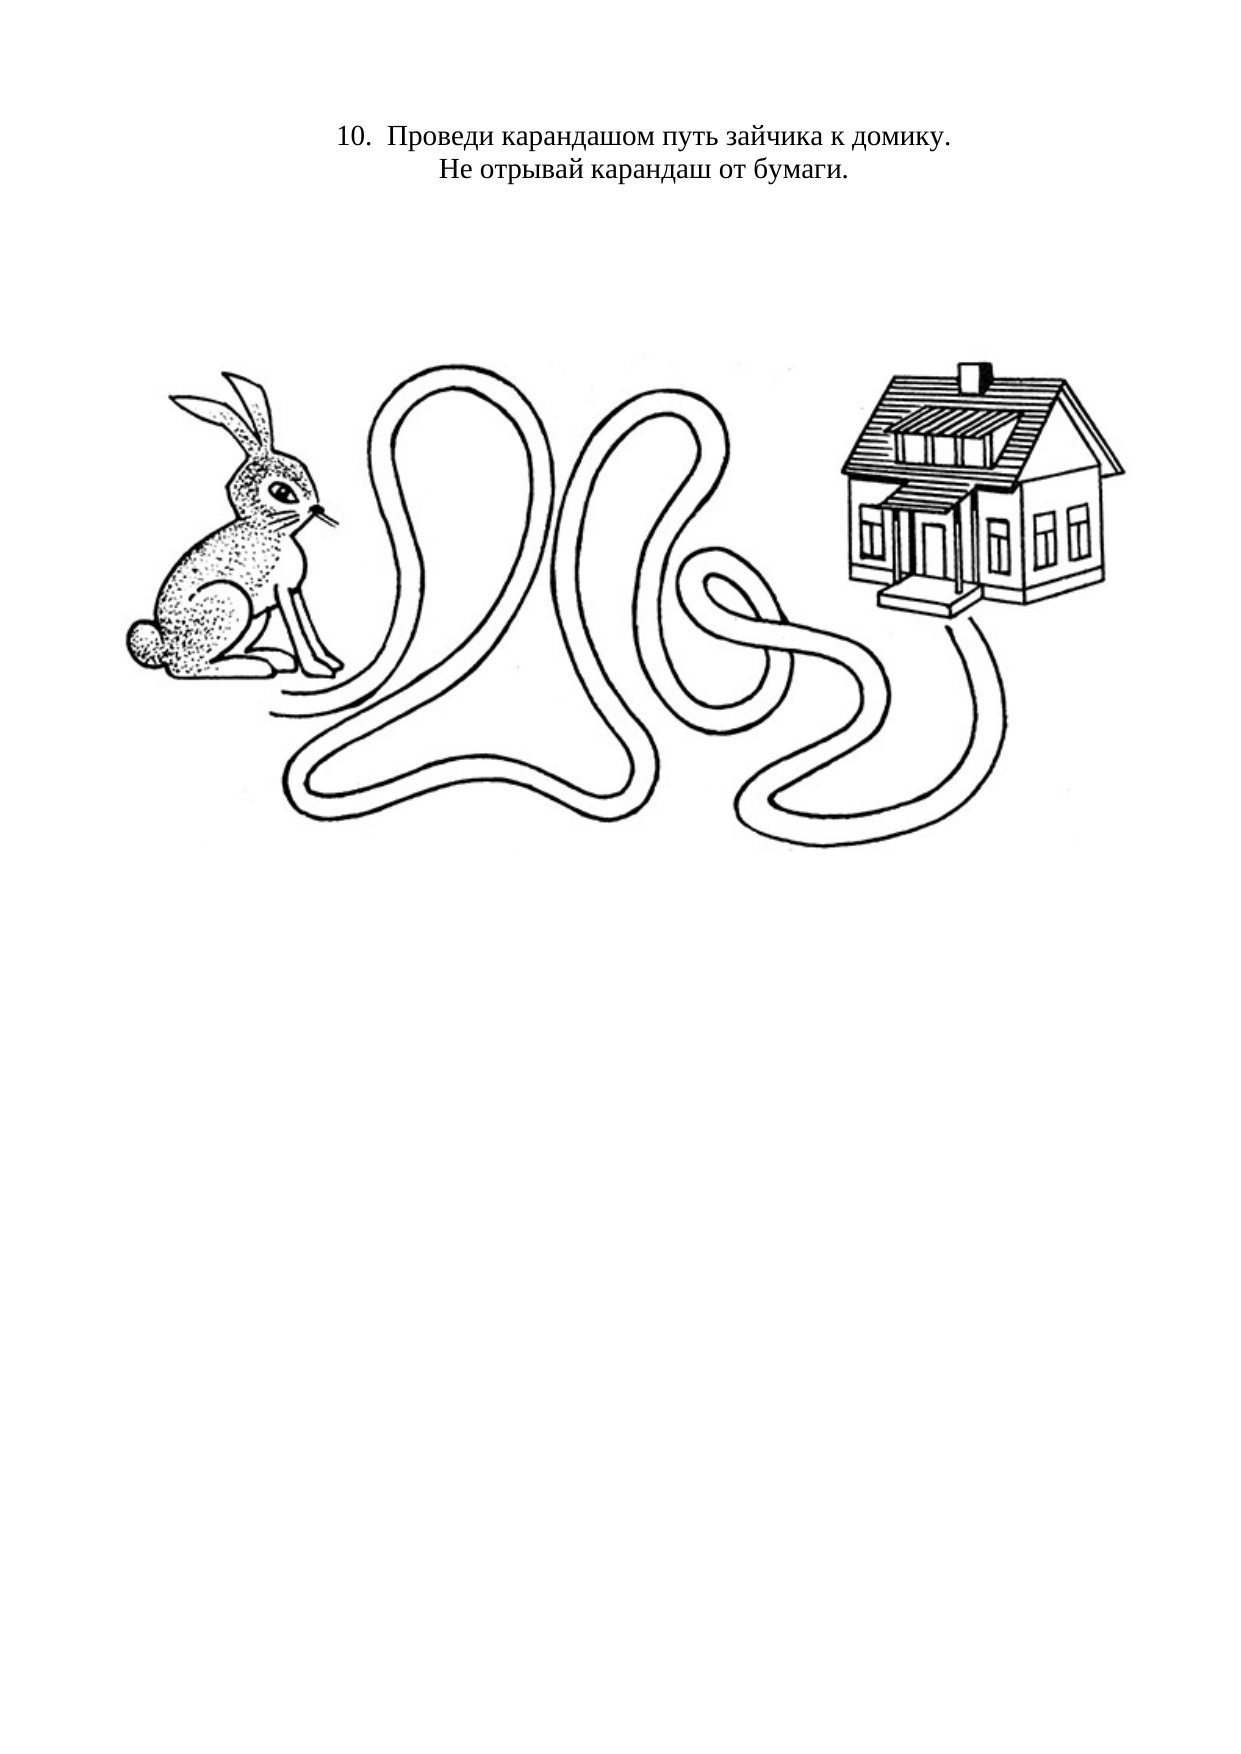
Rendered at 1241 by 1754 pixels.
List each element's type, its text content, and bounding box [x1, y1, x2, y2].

text 10. Проведи карандашом путь зайчика к домику. [74, 118, 1167, 152]
text Не отрывай карандаш от бумаги. [74, 152, 1167, 185]
picture [120, 350, 1137, 857]
